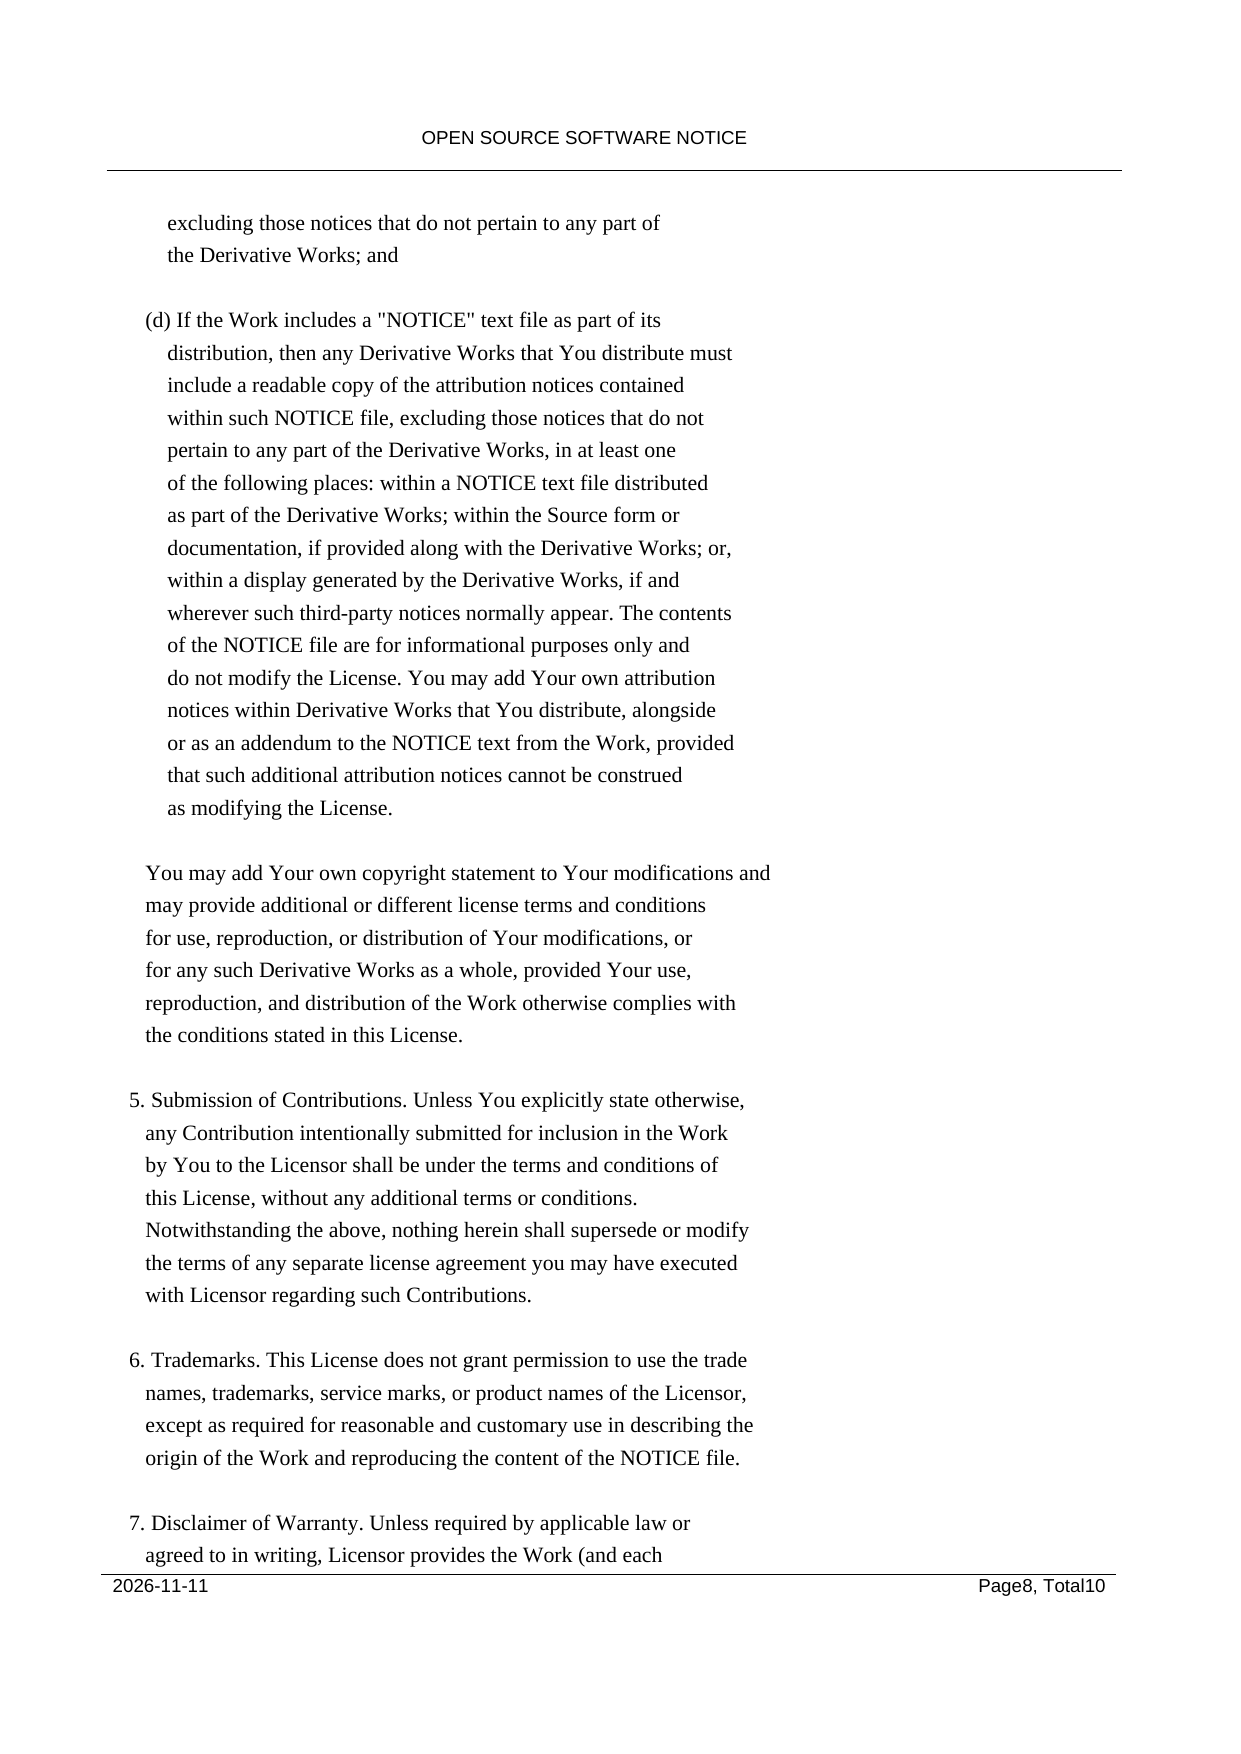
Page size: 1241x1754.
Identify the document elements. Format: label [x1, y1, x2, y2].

text [112, 206, 1128, 1571]
